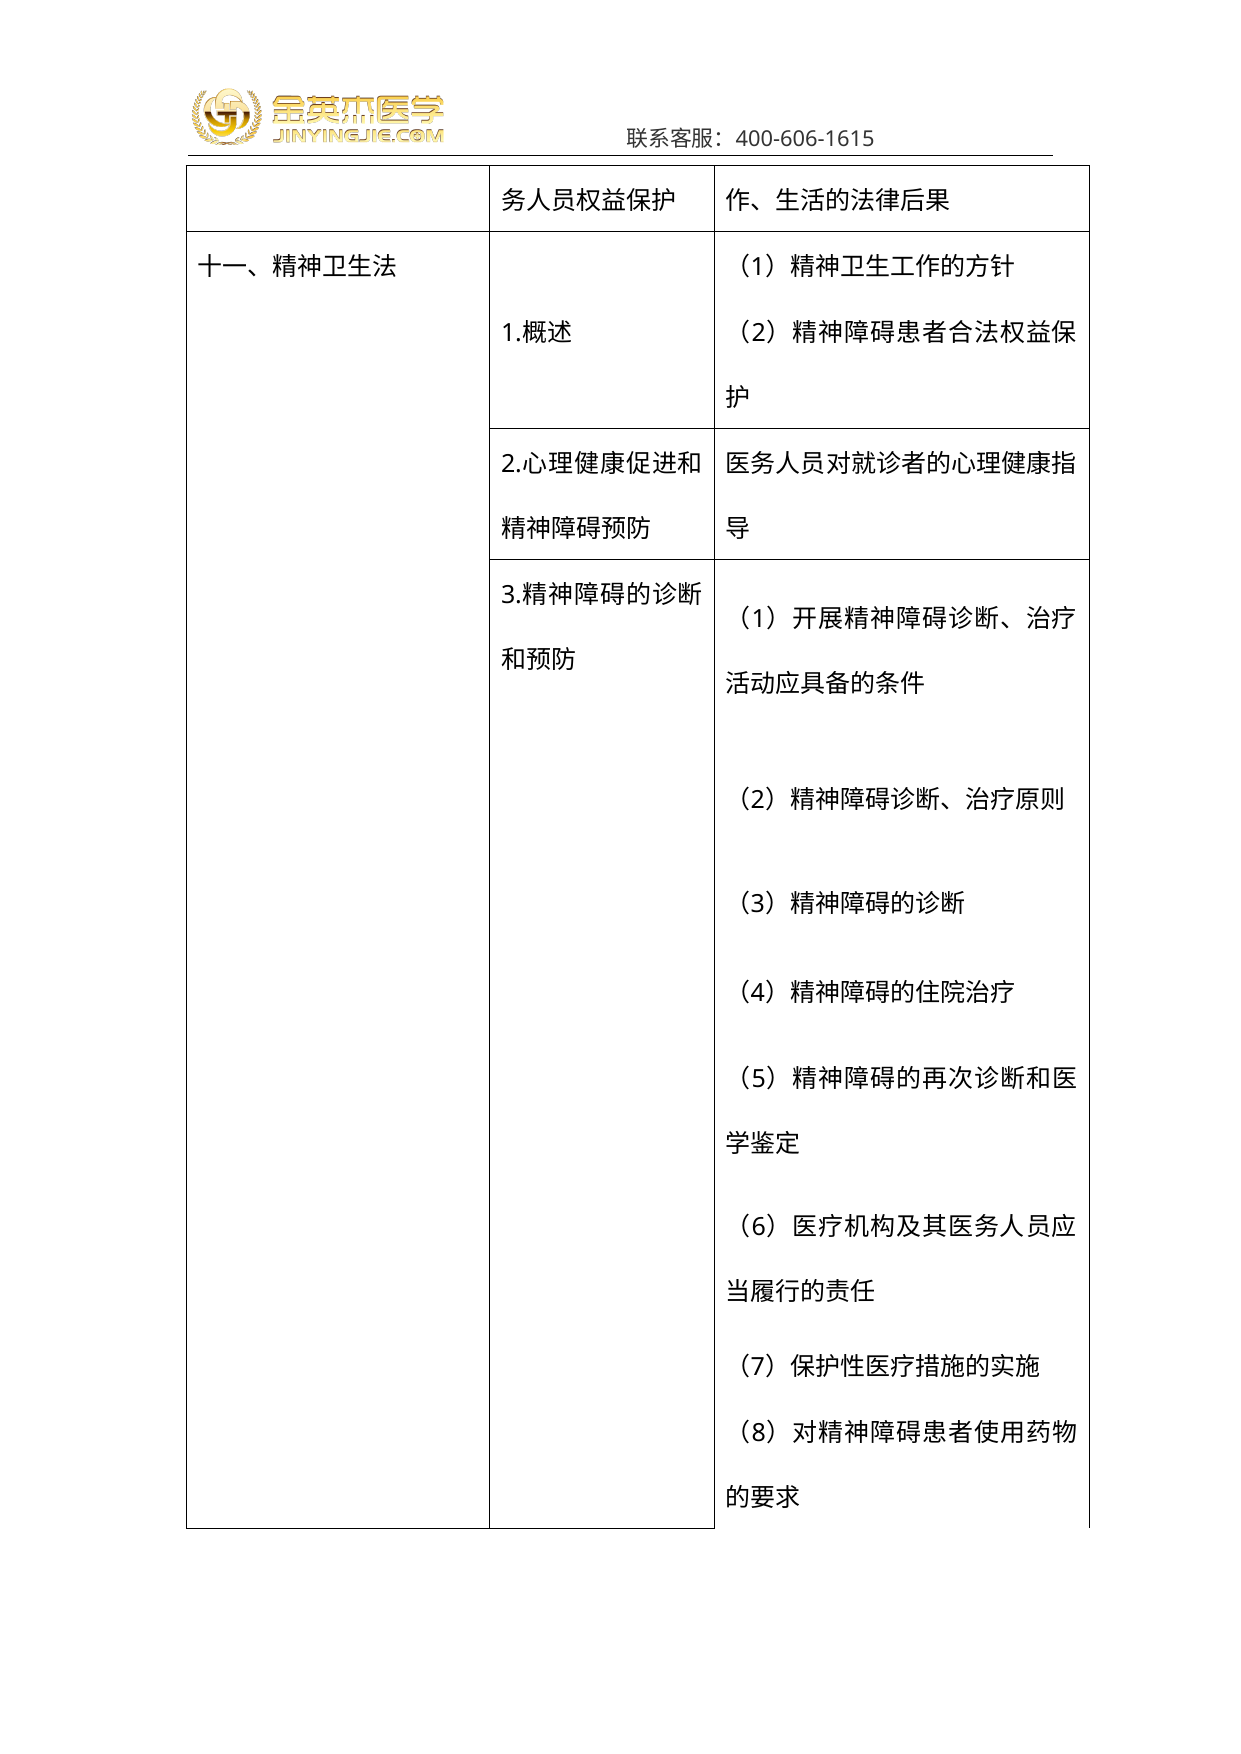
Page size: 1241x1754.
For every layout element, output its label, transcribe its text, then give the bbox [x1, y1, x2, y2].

table_cell （4）精神障碍的住院治疗 [715, 945, 1089, 1034]
table_cell 2.心理健康促进和精神障碍预防 [490, 429, 714, 559]
table_cell （8）对精神障碍患者使用药物的要求 [715, 1397, 1089, 1528]
table_cell （2）精神障碍患者合法权益保护 [715, 297, 1089, 428]
table_cell （5）精神障碍的再次诊断和医学鉴定 [715, 1034, 1089, 1183]
table_cell （1）开展精神障碍诊断、治疗活动应具备的条件 [715, 560, 1089, 737]
picture [187, 88, 449, 147]
table_cell 医务人员对就诊者的心理健康指导 [715, 429, 1089, 559]
table_cell （6）医疗机构及其医务人员应当履行的责任 [715, 1183, 1089, 1331]
table_cell （3）精神障碍的诊断 [715, 856, 1089, 945]
table_cell （7）保护性医疗措施的实施 [715, 1331, 1089, 1397]
table_cell 6.医疗机构及其医务人员权益保护 [490, 166, 714, 231]
table_cell 3.精神障碍的诊断和预防 [490, 560, 714, 1528]
table_cell 1.概述 [490, 232, 714, 428]
table_cell 十一、精神卫生法 [187, 232, 489, 1528]
table_cell 干扰医疗秩序和妨害医务人员工作、生活的法律后果 [715, 166, 1089, 231]
table_cell （2）精神障碍诊断、治疗原则 [715, 738, 1089, 856]
table_cell （1）精神卫生工作的方针 [715, 232, 1089, 297]
